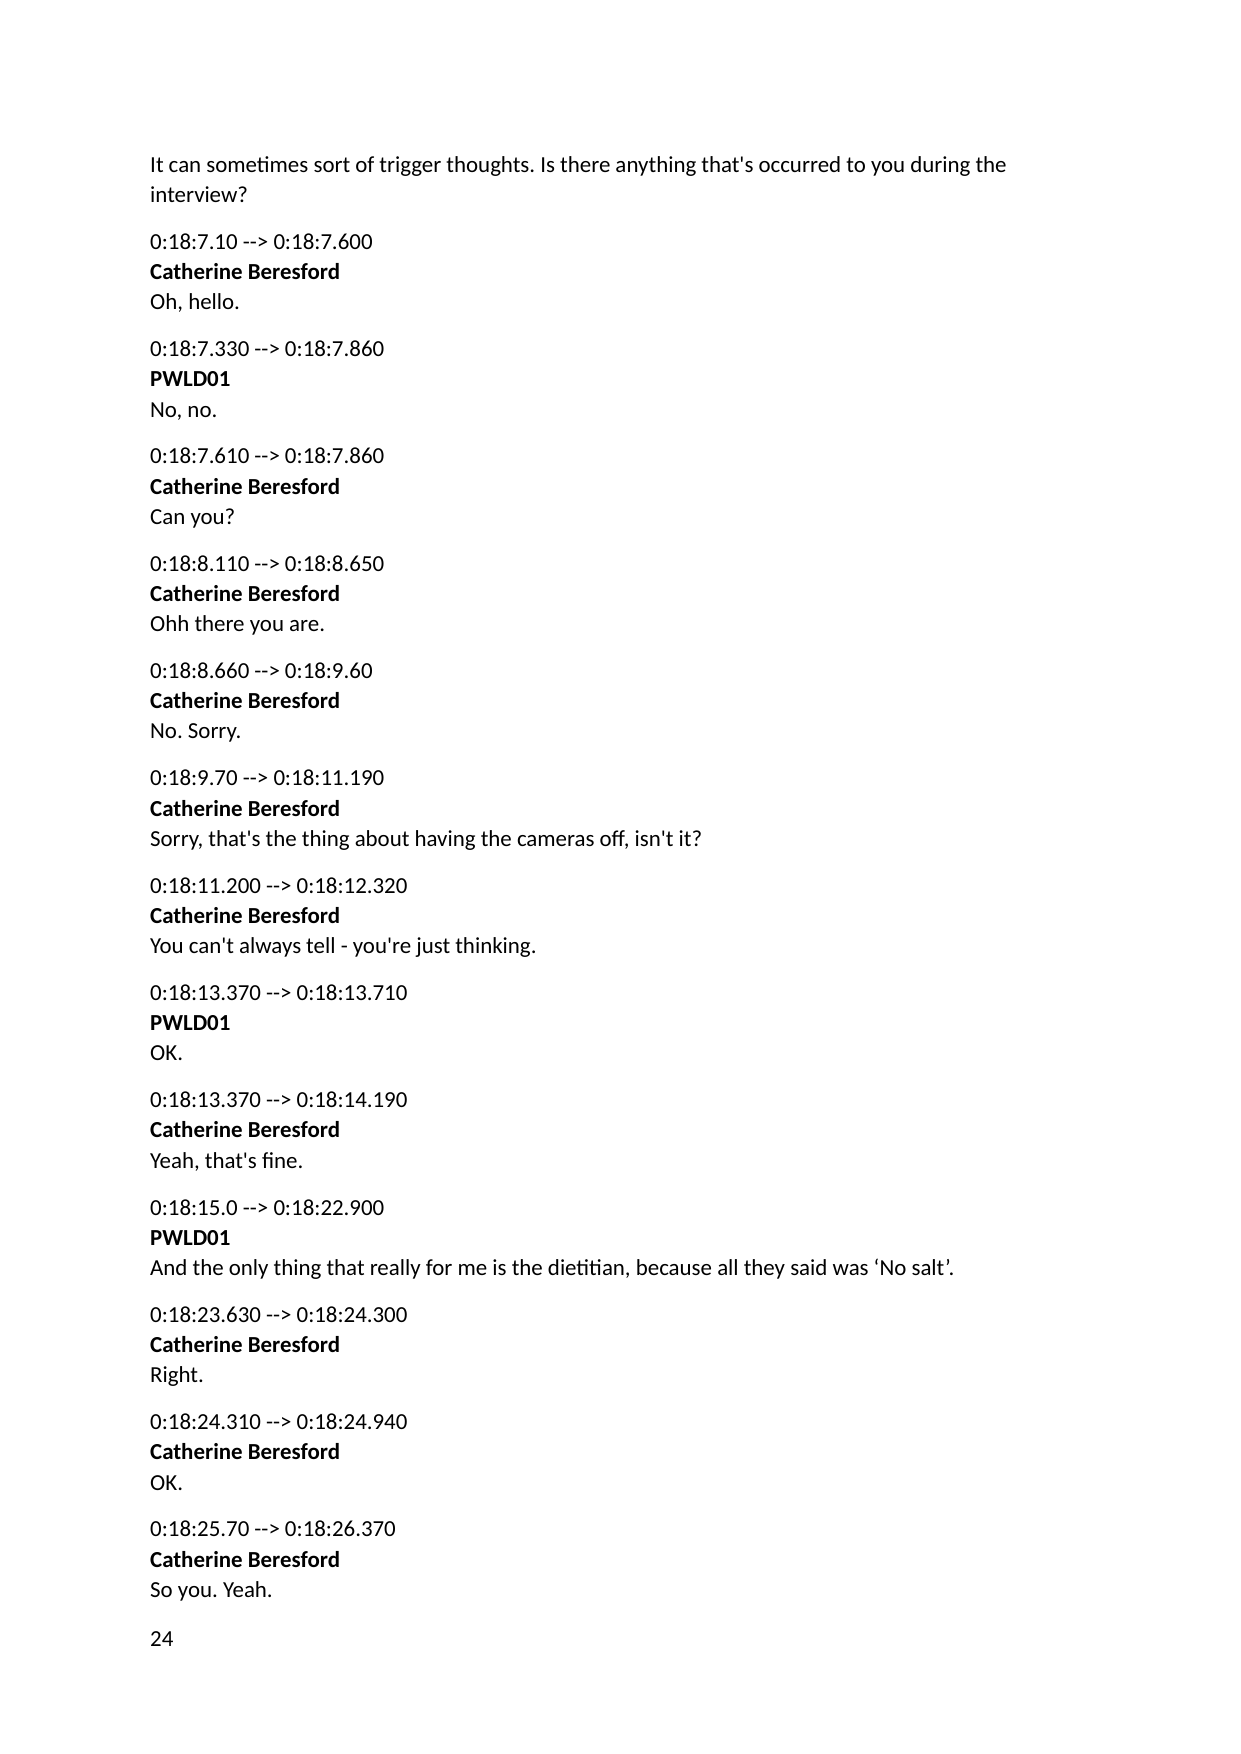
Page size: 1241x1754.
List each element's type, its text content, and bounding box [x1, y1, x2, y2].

text 0:18:8.110 --> 0:18:8.650 Catherine Beresford Ohh there you are. [150, 549, 1090, 637]
text 0:18:8.660 --> 0:18:9.60 Catherine Beresford No. Sorry. [150, 656, 1090, 745]
text 0:18:11.200 --> 0:18:12.320 Catherine Beresford You can't always tell - you're just thinking. [150, 871, 1090, 959]
text 0:18:23.630 --> 0:18:24.300 Catherine Beresford Right. [150, 1300, 1090, 1388]
text 0:18:25.70 --> 0:18:26.370 Catherine Beresford So you. Yeah. [150, 1514, 1090, 1603]
text 0:18:15.0 --> 0:18:22.900 PWLD01 And the only thing that really for me is the dietitian, because all they said was ‘No salt’. [150, 1193, 1090, 1281]
text 0:18:24.310 --> 0:18:24.940 Catherine Beresford OK. [150, 1407, 1090, 1496]
text 0:18:13.370 --> 0:18:13.710 PWLD01 OK. [150, 978, 1090, 1067]
text 0:18:7.10 --> 0:18:7.600 Catherine Beresford Oh, hello. [150, 227, 1090, 316]
text 0:18:13.370 --> 0:18:14.190 Catherine Beresford Yeah, that's fine. [150, 1085, 1090, 1174]
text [150, 150, 1090, 208]
text 0:18:9.70 --> 0:18:11.190 Catherine Beresford Sorry, that's the thing about having the cameras off, isn't it? [150, 763, 1090, 852]
text 0:18:7.330 --> 0:18:7.860 PWLD01 No, no. [150, 334, 1090, 423]
text 0:18:7.610 --> 0:18:7.860 Catherine Beresford Can you? [150, 442, 1090, 530]
